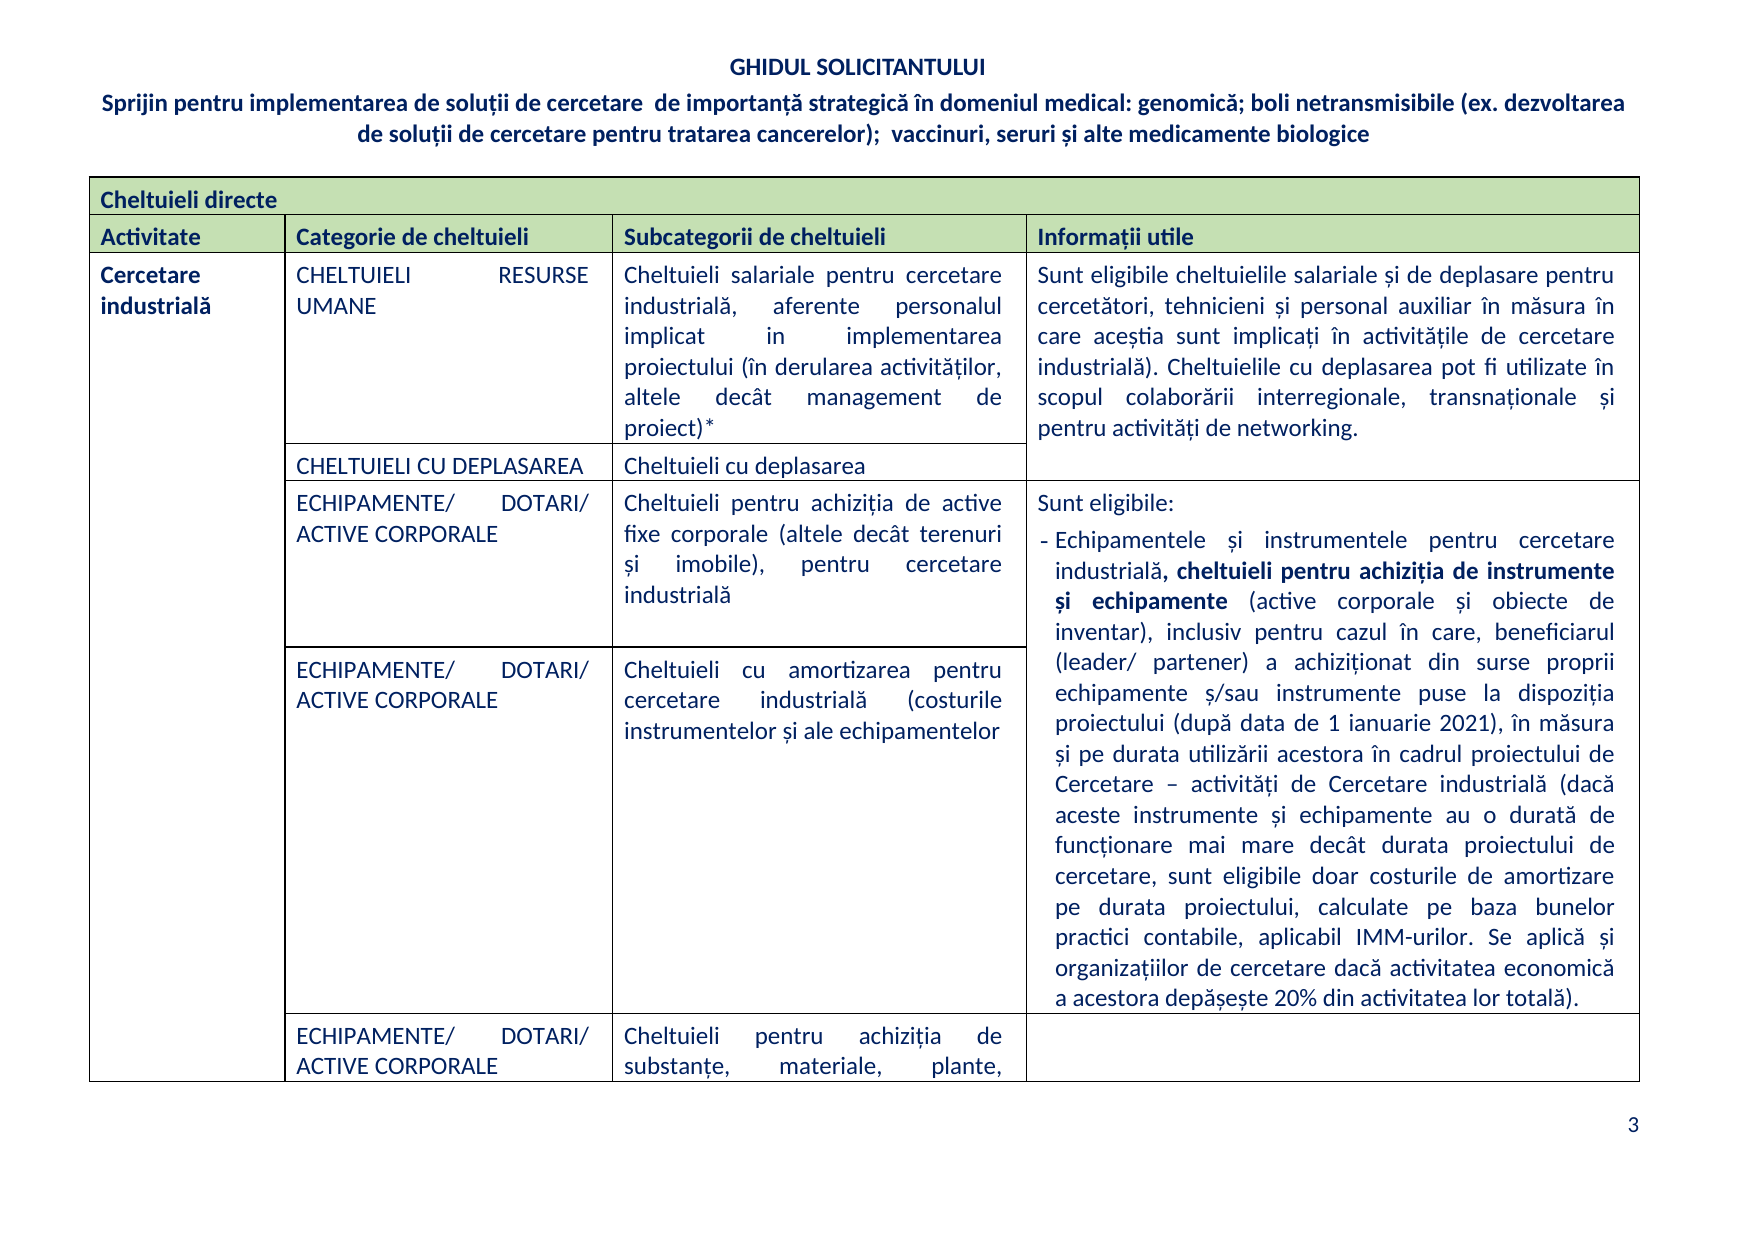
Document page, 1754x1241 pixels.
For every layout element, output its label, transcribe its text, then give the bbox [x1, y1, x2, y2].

table_cell Cheltuieli pentru achiziția de active fixe corporale (altele decât terenuri și imobile), pentru cercetare industrială [613, 481, 1026, 646]
table_cell Cheltuieli cu amortizarea pentru cercetare industrială (costurile instrumentelor și ale echipamentelor [613, 648, 1026, 1013]
table_cell CHELTUIELI RESURSE UMANE [286, 253, 612, 442]
table_cell Cercetare industrială [90, 253, 284, 1081]
table_cell ECHIPAMENTE/ DOTARI/ ACTIVE CORPORALE [286, 1014, 612, 1081]
table_cell Sunt eligibile: Echipamentele şi instrumentele pentru cercetare industrială, cheltuieli pentru achiziția de instrumente și echipamente (active corporale și obiecte de inventar), inclusiv pentru cazul în care, beneficiarul (leader/ partener) a achiziționat din surse proprii echipamente ș/sau instrumente puse la dispoziția proiectului (după data de 1 ianuarie 2021), în măsura și pe durata utilizării acestora în cadrul proiectului de Cercetare – activități de Cercetare industrială (dacă aceste instrumente și echipamente au o durată de funcționare mai mare decât durata proiectului de cercetare, sunt eligibile doar costurile de amortizare pe durata proiectului, calculate pe baza bunelor practici contabile, aplicabil IMM-urilor. Se aplică și organizațiilor de cercetare dacă activitatea economică a acestora depășește 20% din activitatea lor totală). [1027, 481, 1639, 1013]
table_cell Sunt eligibile cheltuielile salariale și de deplasare pentru cercetători, tehnicieni și personal auxiliar în măsura în care aceștia sunt implicați în activitățile de cercetare industrială). Cheltuielile cu deplasarea pot fi utilizate în scopul colaborării interregionale, transnaționale și pentru activități de networking. [1027, 253, 1639, 480]
table_header Cheltuieli directe [90, 178, 1639, 214]
table_cell Subcategorii de cheltuieli [613, 215, 1026, 252]
table_cell [1027, 1014, 1639, 1081]
table_cell Cheltuieli salariale pentru cercetare industrială, aferente personalul implicat in implementarea proiectului (în derularea activităților, altele decât management de proiect)* [613, 253, 1026, 442]
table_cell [613, 1014, 1026, 1081]
table_cell Informații utile [1027, 215, 1639, 252]
table_cell Cheltuieli cu deplasarea [613, 444, 1026, 480]
table_cell ECHIPAMENTE/ DOTARI/ ACTIVE CORPORALE [286, 481, 612, 646]
table_cell CHELTUIELI CU DEPLASAREA [286, 444, 612, 480]
table_cell ECHIPAMENTE/ DOTARI/ ACTIVE CORPORALE [286, 648, 612, 1013]
table_cell Categorie de cheltuieli [286, 215, 612, 252]
table_cell Activitate [90, 215, 284, 252]
